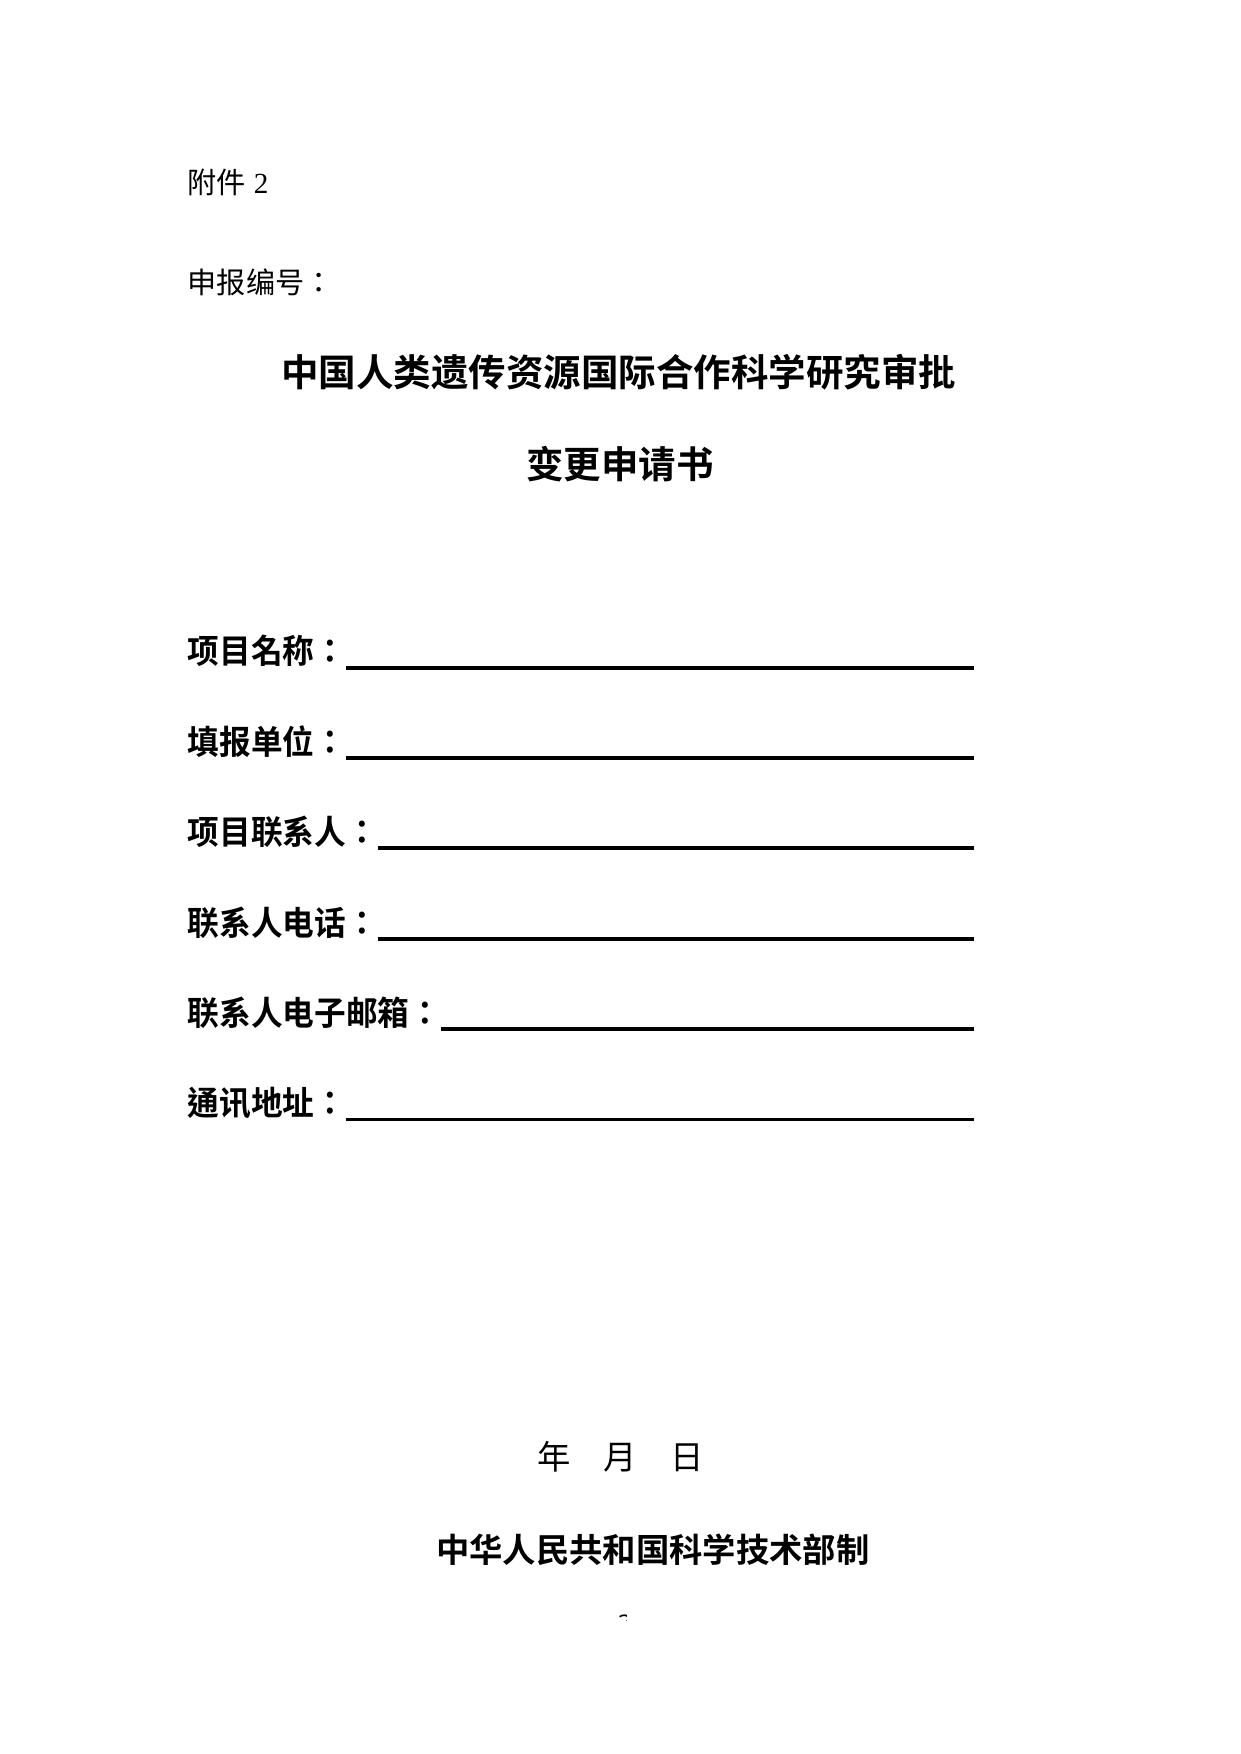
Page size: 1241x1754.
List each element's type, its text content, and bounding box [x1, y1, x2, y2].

subtitle 项目名称： [187, 628, 1180, 674]
text 申报编号： [187, 262, 1180, 302]
text 联系人电子邮箱： [187, 989, 1180, 1035]
text 联系人电话： [187, 899, 1180, 945]
text 填报单位： [187, 719, 1180, 764]
text 中华人民共和国科学技术部制 [436, 1527, 1180, 1572]
text 附件 2 [187, 162, 1180, 202]
subtitle 中国人类遗传资源国际合作科学研究审批变更申请书 [281, 346, 959, 489]
text 通讯地址： [187, 1080, 1180, 1125]
text 年 月 日 [60, 1434, 1179, 1479]
text 项目联系人： [187, 809, 1180, 854]
